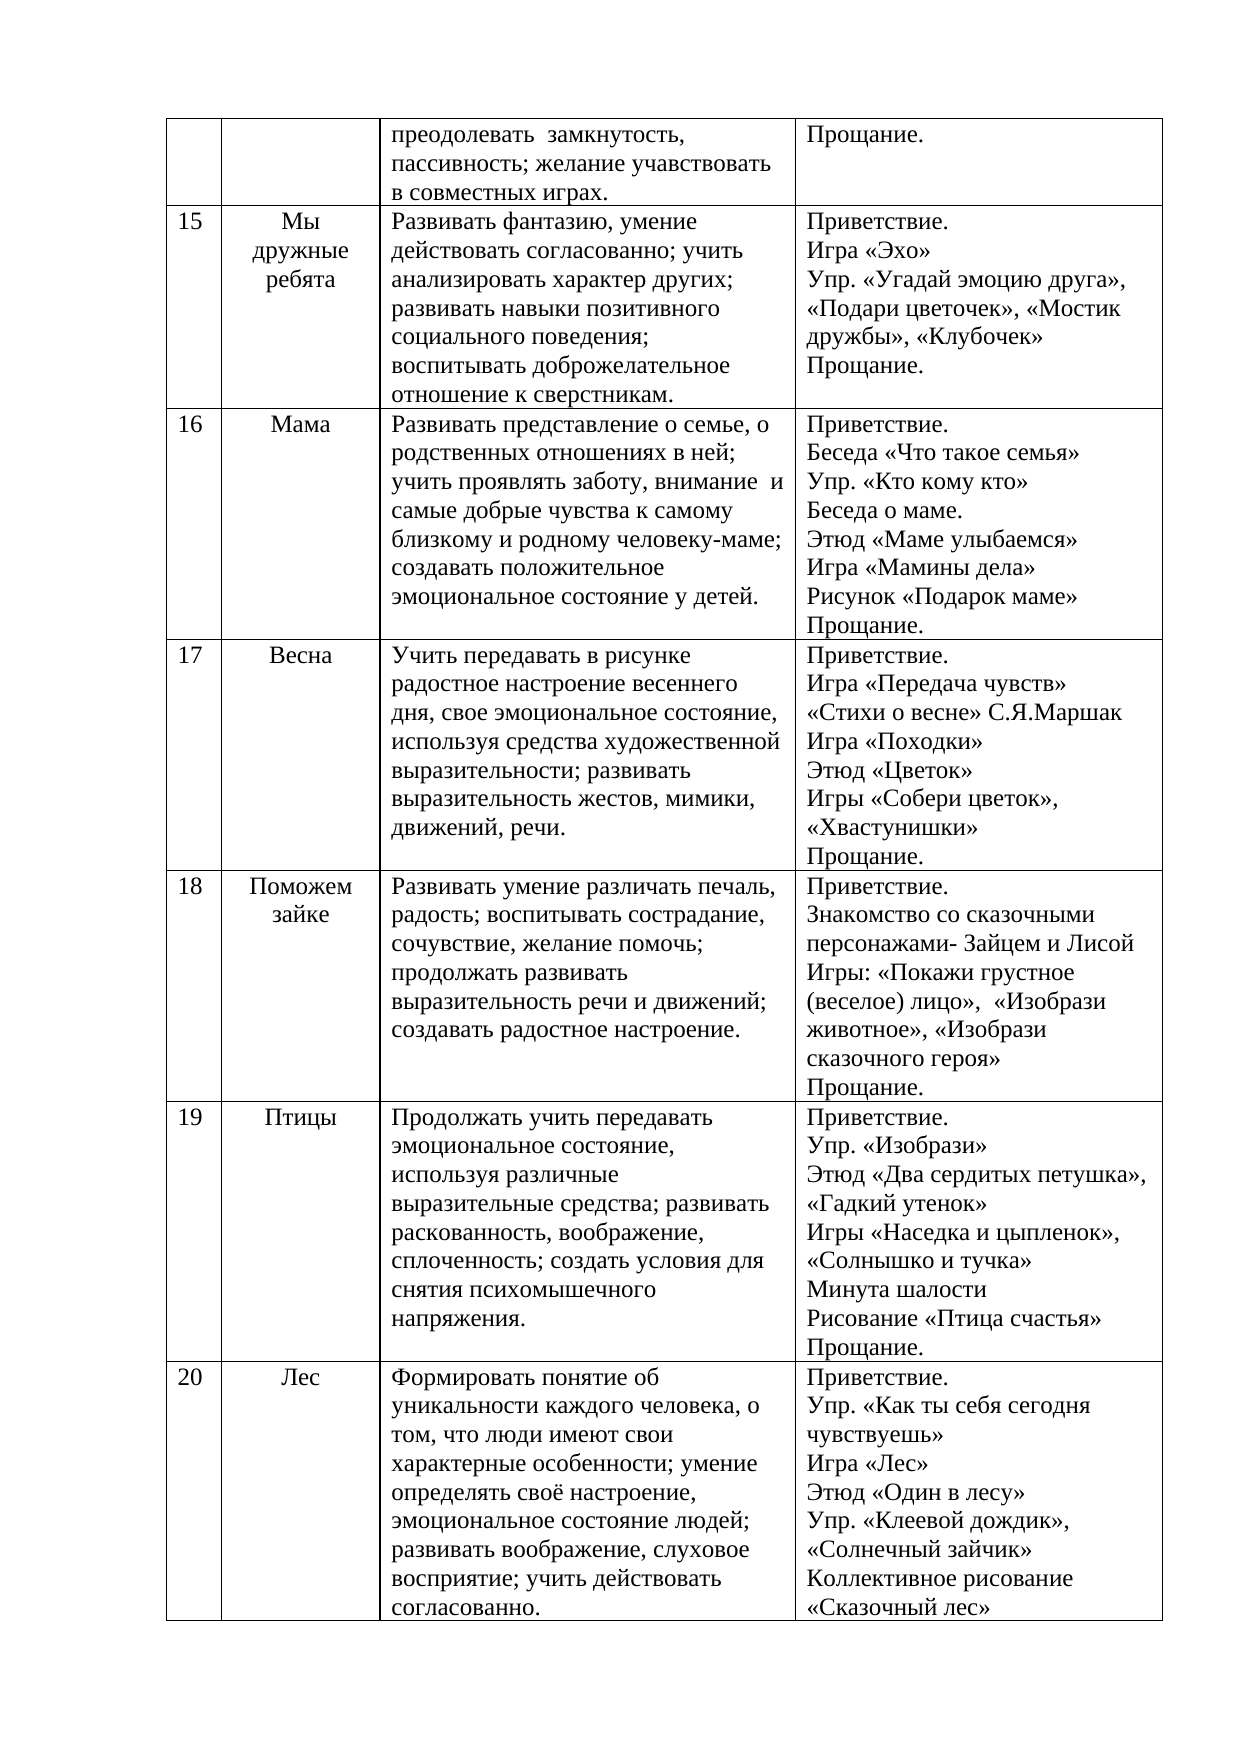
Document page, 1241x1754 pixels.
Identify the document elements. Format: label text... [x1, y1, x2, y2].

table_cell Птицы [222, 1102, 379, 1361]
table_cell Лес [222, 1362, 379, 1620]
table_cell 20 [167, 1362, 221, 1620]
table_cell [381, 1362, 795, 1620]
table_cell Приветствие. Знакомство со сказочными персонажами- Зайцем и Лисой Игры: «Покажи грустное (веселое) лицо», «Изобрази животное», «Изобрази сказочного героя» Прощание. [796, 871, 1162, 1101]
table_cell Развивать представление о семье, о родственных отношениях в ней; учить проявлять заботу, внимание и самые добрые чувства к самому близкому и родному человеку-маме; создавать положительное эмоциональное состояние у детей. [381, 409, 795, 639]
table_cell 19 [167, 1102, 221, 1361]
table_cell 14 [167, 119, 221, 205]
table_cell Приветствие. Беседа «Что такое семья» Упр. «Кто кому кто» Беседа о маме. Этюд «Маме улыбаемся» Игра «Мамины дела» Рисунок «Подарок маме» Прощание. [796, 409, 1162, 639]
table_cell Учить передавать в рисунке радостное настроение весеннего дня, свое эмоциональное состояние, используя средства художественной выразительности; развивать выразительность жестов, мимики, движений, речи. [381, 640, 795, 870]
table_cell 18 [167, 871, 221, 1101]
table_cell Приветствие. Игра «Эхо» Упр. «Угадай эмоцию друга», «Подари цветочек», «Мостик дружбы», «Клубочек» Прощание. [796, 206, 1162, 408]
table_cell Поможем зайке [222, 871, 379, 1101]
table_cell 15 [167, 206, 221, 408]
table_cell Весна [222, 640, 379, 870]
table_cell 16 [167, 409, 221, 639]
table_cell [796, 1362, 1162, 1620]
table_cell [381, 119, 795, 205]
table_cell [796, 119, 1162, 205]
table_cell Развивать умение различать печаль, радость; воспитывать сострадание, сочувствие, желание помочь; продолжать развивать выразительность речи и движений; создавать радостное настроение. [381, 871, 795, 1101]
table_cell Продолжать учить передавать эмоциональное состояние, используя различные выразительные средства; развивать раскованность, воображение, сплоченность; создать условия для снятия психомышечного напряжения. [381, 1102, 795, 1361]
table_cell 17 [167, 640, 221, 870]
table_cell Мы дружные ребята [222, 206, 379, 408]
table_cell Приветствие. Игра «Передача чувств» «Стихи о весне» С.Я.Маршак Игра «Походки» Этюд «Цветок» Игры «Собери цветок», «Хвастунишки» Прощание. [796, 640, 1162, 870]
table_cell Развивать фантазию, умение действовать согласованно; учить анализировать характер других; развивать навыки позитивного социального поведения; воспитывать доброжелательное отношение к сверстникам. [381, 206, 795, 408]
table_cell Приветствие. Упр. «Изобрази» Этюд «Два сердитых петушка», «Гадкий утенок» Игры «Наседка и цыпленок», «Солнышко и тучка» Минута шалости Рисование «Птица счастья» Прощание. [796, 1102, 1162, 1361]
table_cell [222, 119, 379, 205]
table_cell Мама [222, 409, 379, 639]
